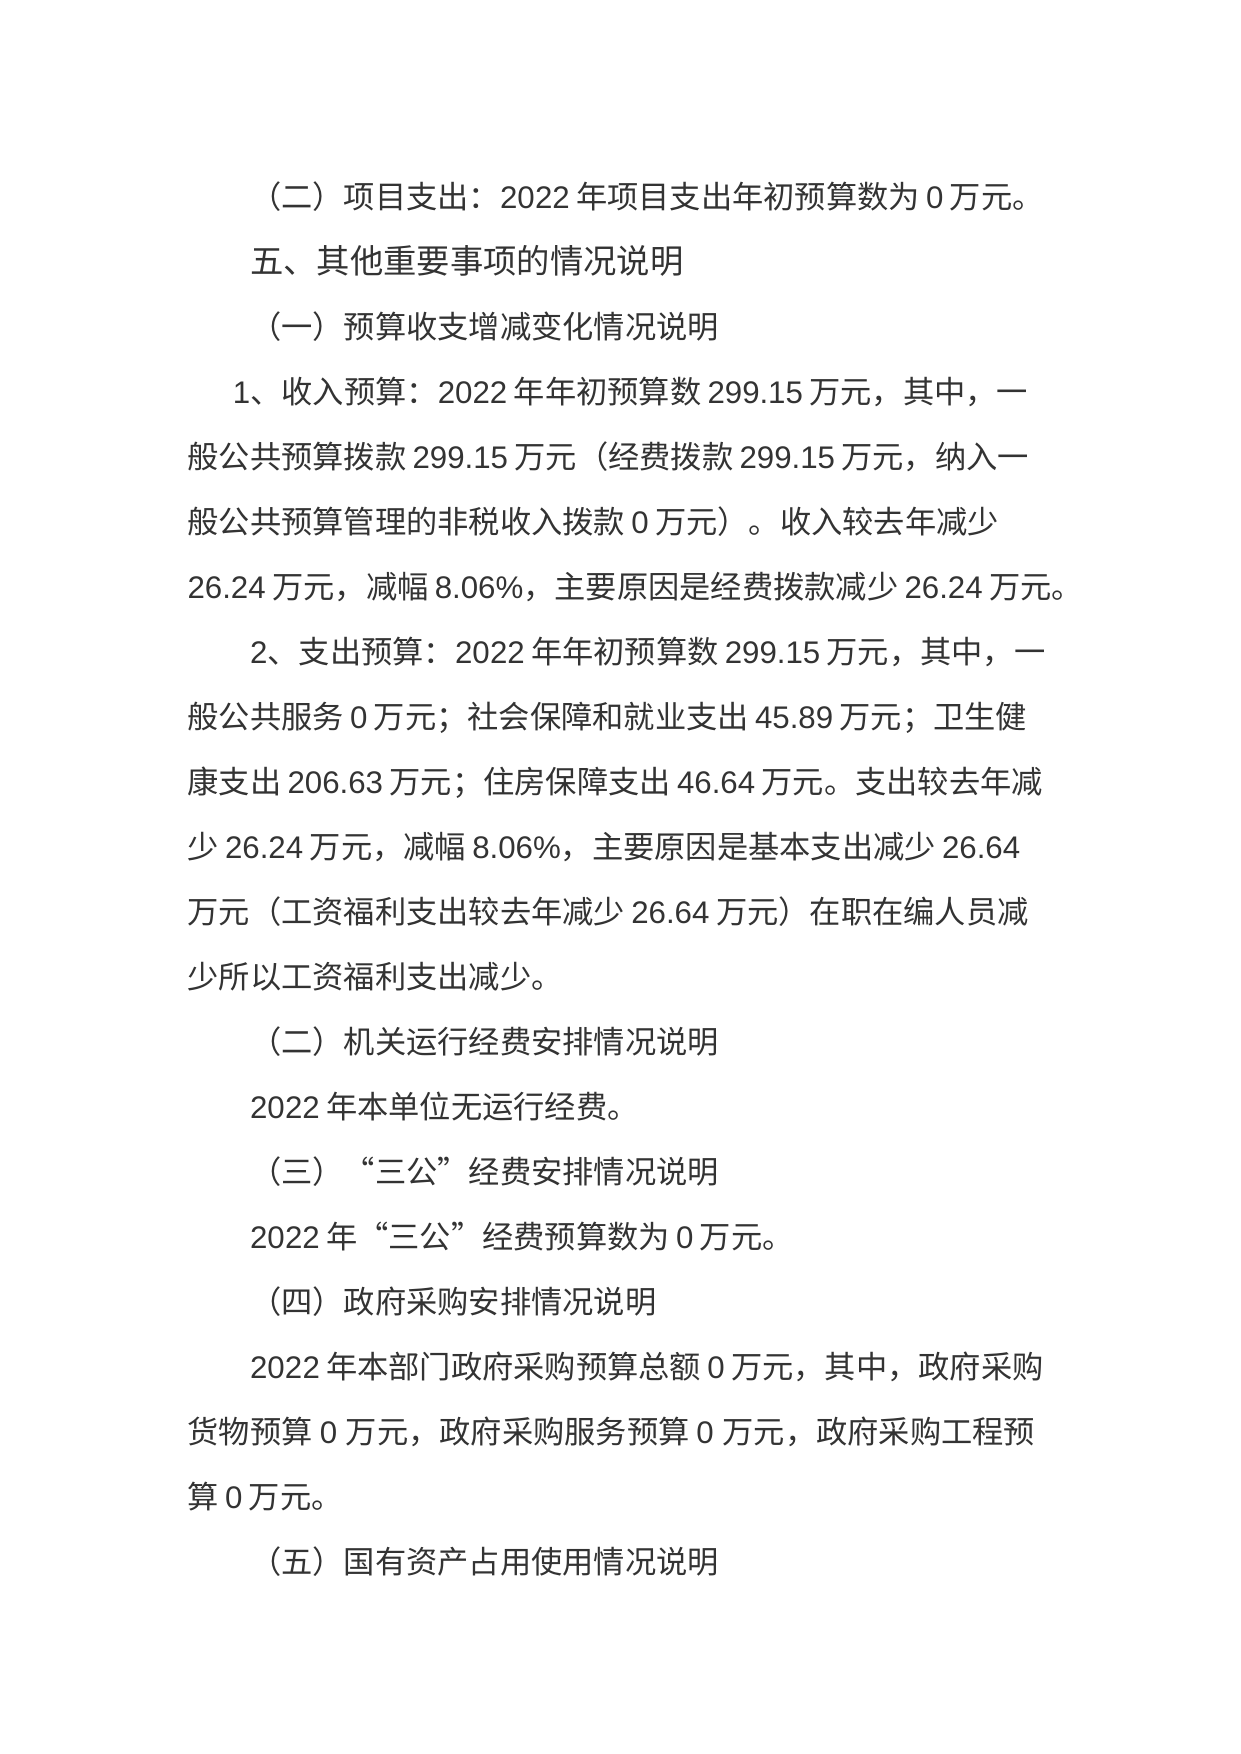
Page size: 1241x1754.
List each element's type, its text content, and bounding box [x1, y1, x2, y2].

text 五、其他重要事项的情况说明 [187, 227, 1053, 292]
text （二）项目支出：2022年项目支出年初预算数为0万元。 [187, 162, 1053, 227]
text 2022年本单位无运行经费。 [187, 1072, 1053, 1137]
text （三）“三公”经费安排情况说明 [187, 1137, 1053, 1202]
text （一）预算收支增减变化情况说明 [187, 292, 1053, 357]
text 2、支出预算：2022年年初预算数299.15万元，其中，一般公共服务0万元；社会保障和就业支出45.89万元；卫生健康支出206.63万元；住房保障支出46.64万元。支出较去年减少26.24万元，减幅8.06%，主要原因是基本支出减少26.64万元（工资福利支出较去年减少26.64万元）在职在编人员减少所以工资福利支出减少。 [187, 617, 1053, 1007]
text （五）国有资产占用使用情况说明 [187, 1527, 1053, 1592]
text 1、收入预算：2022年年初预算数299.15万元，其中，一般公共预算拨款299.15万元（经费拨款299.15万元，纳入一般公共预算管理的非税收入拨款0万元）。收入较去年减少26.24万元，减幅8.06%，主要原因是经费拨款减少26.24万元。 [187, 357, 1053, 617]
text 2022年“三公”经费预算数为0万元。 [187, 1202, 1053, 1267]
text 2022年本部门政府采购预算总额0万元，其中，政府采购货物预算 0 万元，政府采购服务预算 0 万元，政府采购工程预算0万元。 [187, 1332, 1053, 1527]
text （四）政府采购安排情况说明 [187, 1267, 1053, 1332]
text （二）机关运行经费安排情况说明 [187, 1007, 1053, 1072]
